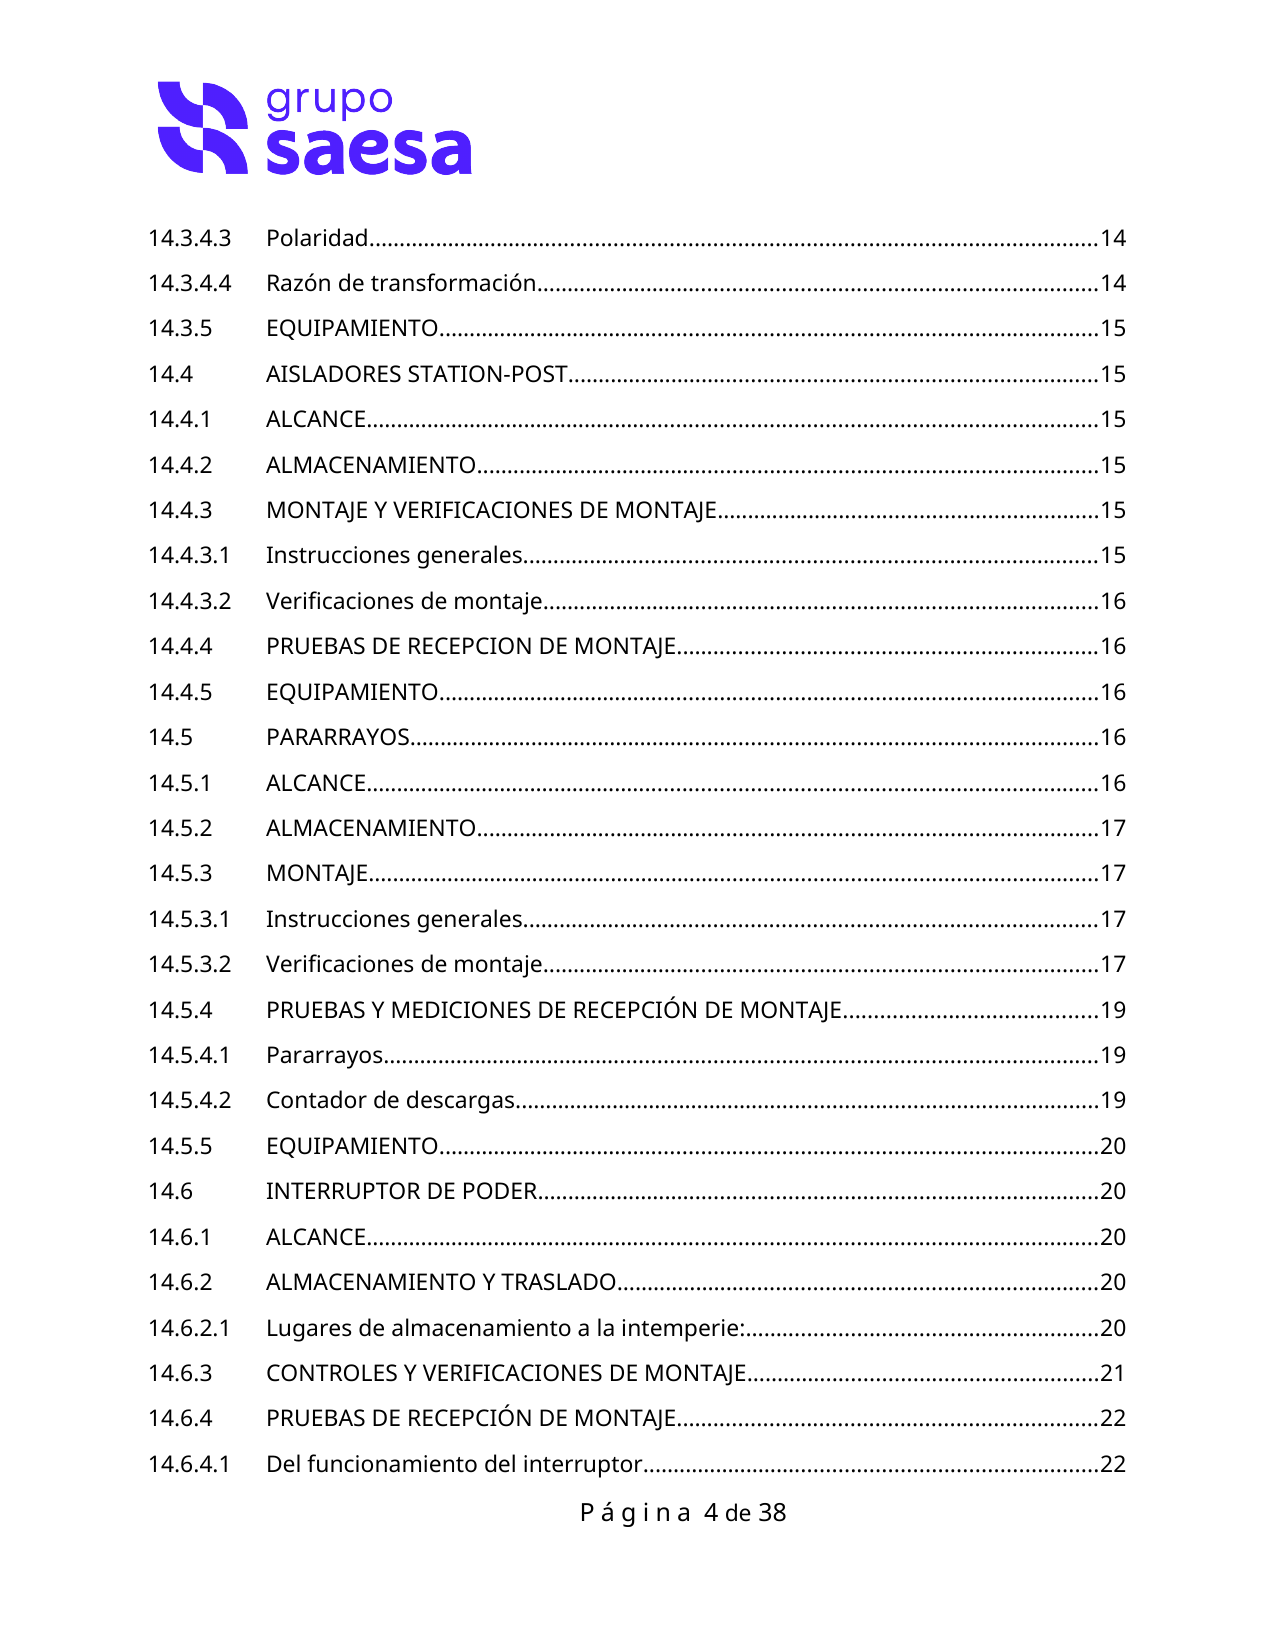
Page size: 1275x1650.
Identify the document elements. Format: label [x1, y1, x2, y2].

picture [147, 73, 481, 178]
